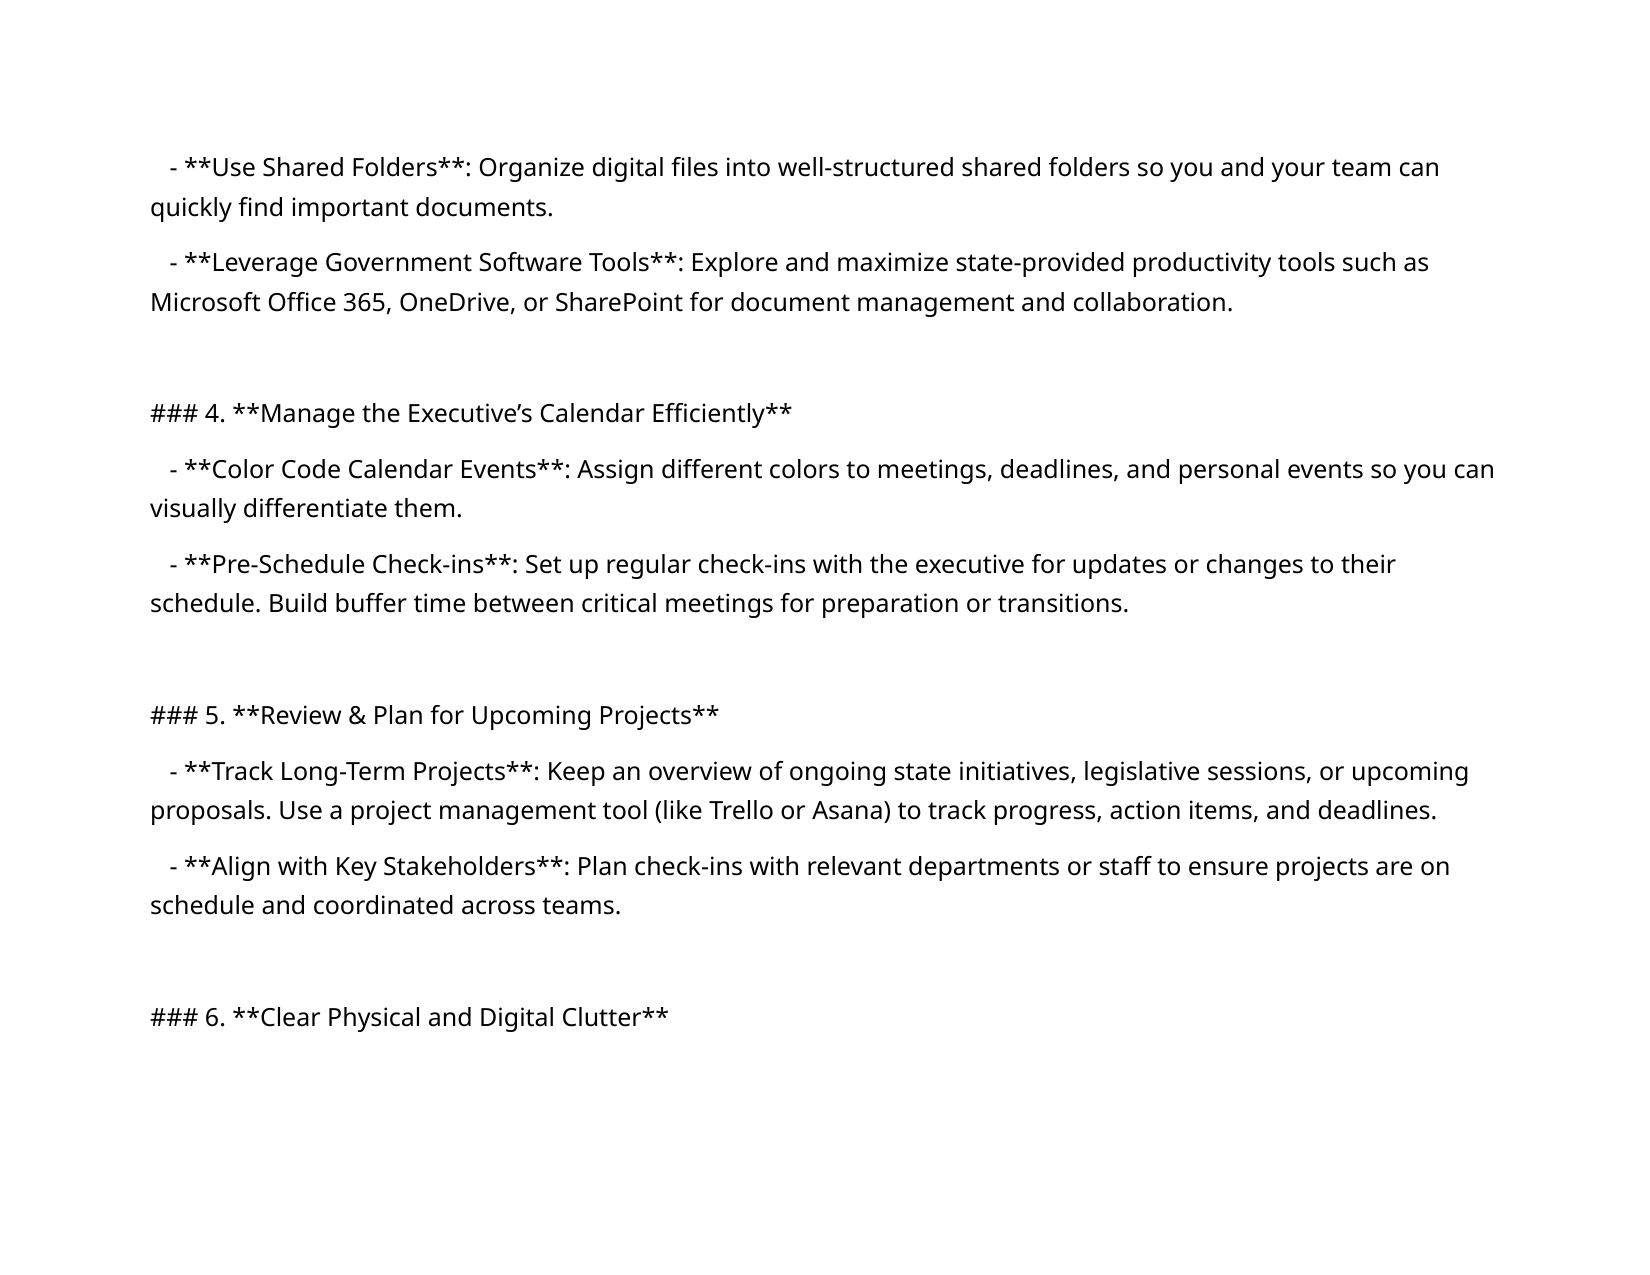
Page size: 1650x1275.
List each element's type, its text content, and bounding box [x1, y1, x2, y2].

text ### 4. **Manage the Executive’s Calendar Efficiently** [150, 396, 1500, 430]
text ### 6. **Clear Physical and Digital Clutter** [150, 999, 1500, 1033]
text - **Align with Key Stakeholders**: Plan check-ins with relevant departments or staff to ensure projects are on schedule and coordinated across teams. [150, 848, 1500, 922]
text - **Leverage Government Software Tools**: Explore and maximize state-provided productivity tools such as Microsoft Office 365, OneDrive, or SharePoint for document management and collaboration. [150, 245, 1500, 318]
text - **Pre-Schedule Check-ins**: Set up regular check-ins with the executive for updates or changes to their schedule. Build buffer time between critical meetings for preparation or transitions. [150, 547, 1500, 620]
text ### 5. **Review & Plan for Upcoming Projects** [150, 697, 1500, 732]
text - **Color Code Calendar Events**: Assign different colors to meetings, deadlines, and personal events so you can visually differentiate them. [150, 452, 1500, 525]
text - **Use Shared Folders**: Organize digital files into well-structured shared folders so you and your team can quickly find important documents. [150, 150, 1500, 223]
text - **Track Long-Term Projects**: Keep an overview of ongoing state initiatives, legislative sessions, or upcoming proposals. Use a project management tool (like Trello or Asana) to track progress, action items, and deadlines. [150, 753, 1500, 827]
